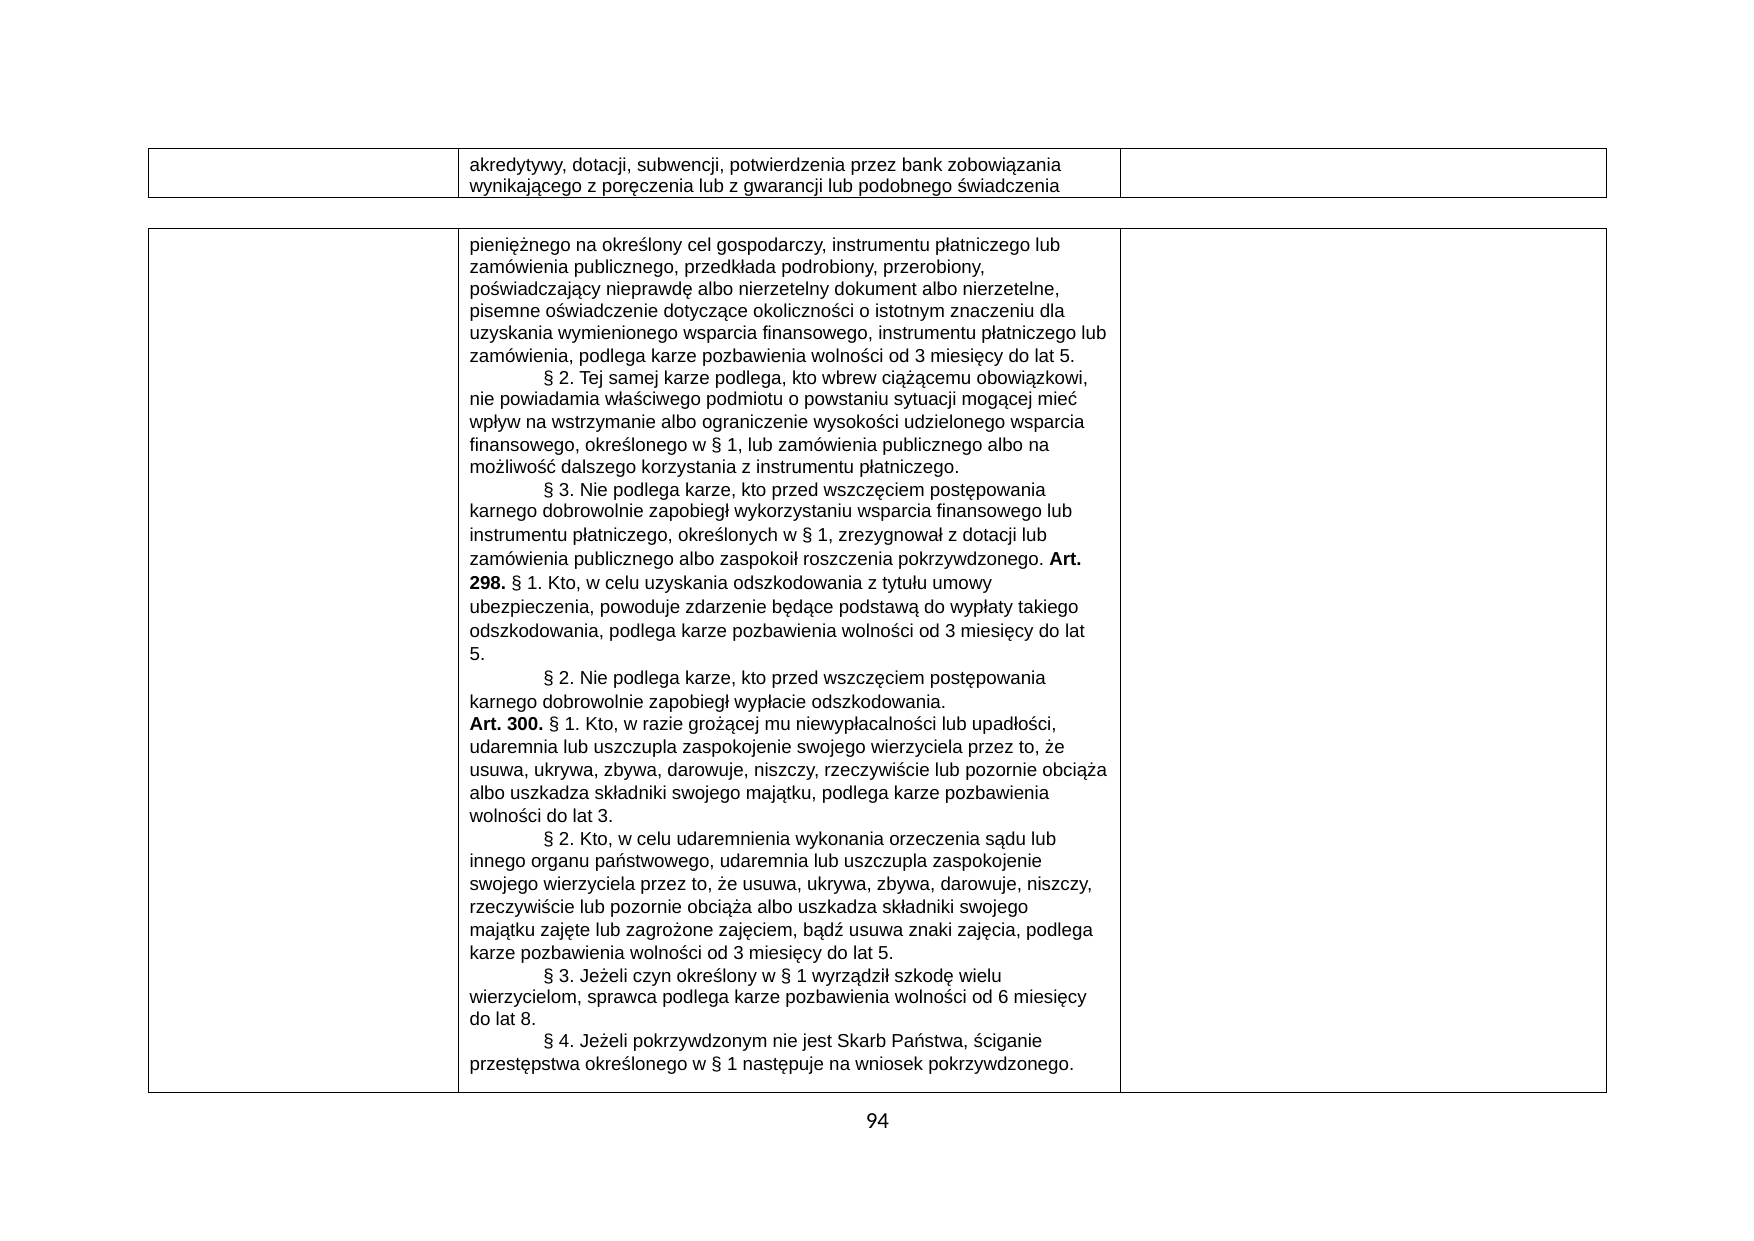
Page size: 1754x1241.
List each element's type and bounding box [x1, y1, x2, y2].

table_header [149, 229, 458, 1092]
table_header [1121, 229, 1606, 1092]
table_header [1121, 149, 1606, 197]
table_header [149, 149, 458, 197]
table_header [459, 229, 1120, 1092]
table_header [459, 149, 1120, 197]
